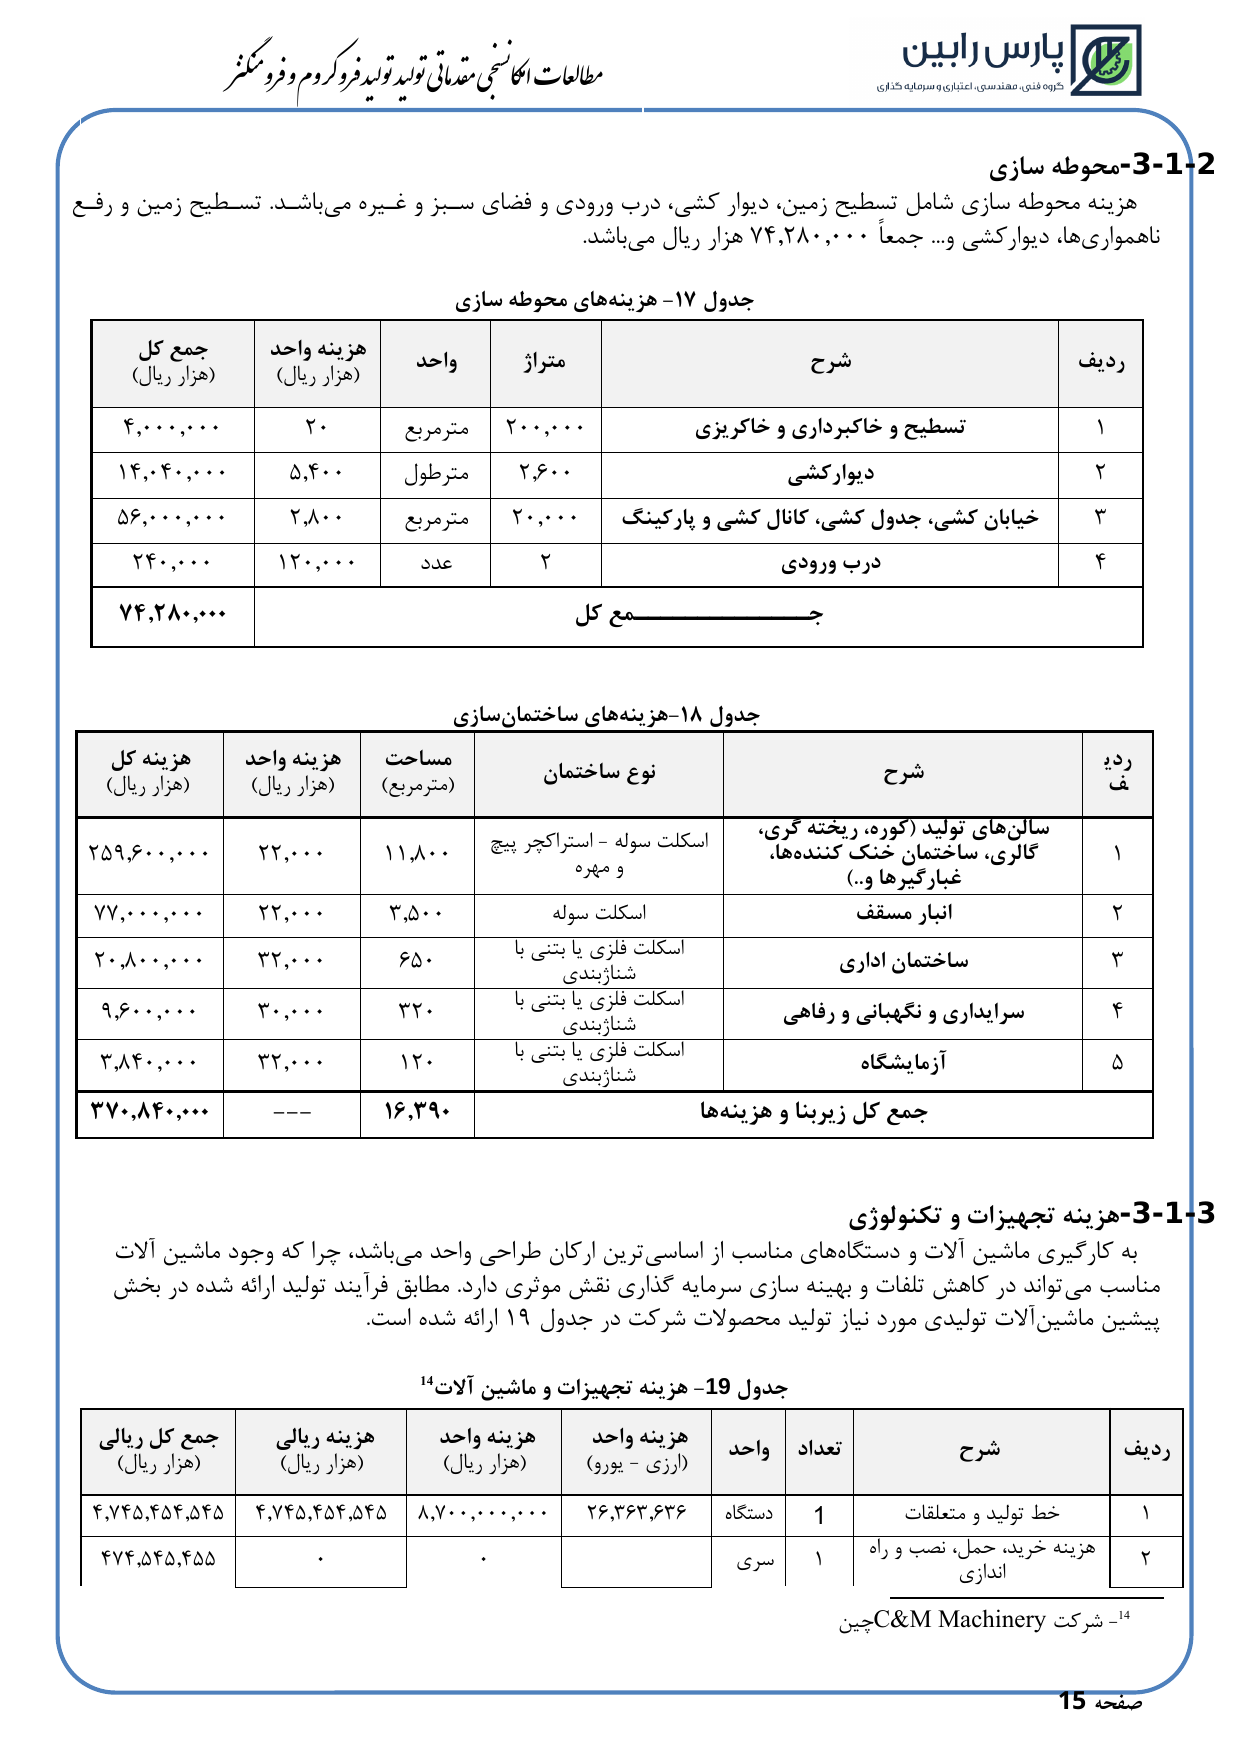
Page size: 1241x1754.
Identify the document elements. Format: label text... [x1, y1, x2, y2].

table_cell 2 [1083, 895, 1152, 937]
table_cell خط تولید و متعلقات [854, 1496, 1109, 1536]
table_cell 1 [1083, 819, 1152, 893]
table_cell 1 [785, 1537, 853, 1587]
table_cell اسکلت فلزي یا بتنی با شناژبندی [475, 989, 723, 1039]
text هزینه محوطه سازی شامل تسطیح زمین، دیوار کشی، درب ورودی و فضای سبز و غیره می‌باشد. تسطیح زمین و رفع ناهمواری‌ها، دیوارکشی و... جمعاً 74,280,000 هزار ریال می‌باشد. [71, 190, 1160, 253]
table_cell 5,400 [255, 453, 380, 497]
table_cell ساختمان اداری [724, 938, 1082, 988]
table_cell 259,600,000 [78, 819, 223, 893]
table_cell 370,840,000 [78, 1093, 223, 1137]
table_cell 1 [1059, 408, 1142, 452]
table_cell جــــــــــــــمع کل [255, 588, 1142, 646]
table_header رديف [1059, 321, 1142, 407]
table_cell 4,745,454,545 [82, 1496, 235, 1536]
table_cell اسکلت سوله [475, 895, 723, 937]
table_cell 320 [361, 989, 474, 1039]
table_cell 3 [1083, 938, 1152, 988]
table_cell 20 [255, 408, 380, 452]
text به کارگیری ماشین آلات و دستگاه‌های مناسب از اساسی‌ترین ارکان طراحی واحد می‌باشد، چرا که وجود ماشین آلات مناسب می‌تواند در کاهش تلفات و بهینه سازی سرمایه گذاری نقش موثری دارد. مطابق فرآیند تولید ارائه شده در بخش پیشین ماشین‌آلات تولیدی مورد نیاز تولید محصولات شرکت در جدول 19 ارائه شده است. [71, 1239, 1160, 1336]
subtitle هزینه تجهیزات و تکنولوژی [71, 1197, 1119, 1234]
table_cell سرایداری و نگهبانی و رفاهی [724, 989, 1082, 1039]
table_header واحد [381, 321, 490, 407]
table_cell انبار مسقف [724, 895, 1082, 937]
table_cell 1 [1111, 1496, 1182, 1536]
table_cell دستگاه [712, 1496, 785, 1536]
table_header هزينه واحد (هزار ريال) [407, 1410, 561, 1494]
table_cell 120 [361, 1040, 474, 1090]
list جدول 19- هزینه تجهیزات و ماشین آلات [71, 1373, 1160, 1403]
table_cell 1 [786, 1496, 853, 1536]
table_cell --- [224, 1093, 360, 1137]
table_header رديف [1083, 733, 1152, 816]
table_header شرح [724, 733, 1082, 816]
table_cell 8,700,000,000 [407, 1496, 561, 1536]
table_header جمع کل ریالی (هزار ريال) [82, 1410, 235, 1494]
subtitle محوطه سازی [71, 148, 1119, 185]
table_cell 3,840,000 [78, 1040, 223, 1090]
table_header هزينه واحد (هزار ريال) [224, 733, 360, 816]
text جدول 18-هزینه‌های ساختمان‌سازی [71, 705, 1163, 730]
table_cell آزمایشگاه [724, 1040, 1082, 1090]
table_cell 240,000 [93, 544, 254, 586]
table_cell 11,800 [361, 819, 474, 893]
table_cell 32,000 [224, 938, 360, 988]
table_header تعداد [786, 1410, 853, 1494]
table_header هزينه واحد (ارزی - یورو) [562, 1410, 711, 1494]
table_cell اسکلت فلزي یا بتنی با شناژبندی [475, 938, 723, 988]
table_header هزينه ریالی (هزار ريال) [236, 1410, 406, 1494]
table_cell 26,363,636 [562, 1496, 711, 1536]
table_cell اسکلت سوله - استراکچر پیچ و مهره [475, 819, 723, 893]
table_cell 22,000 [224, 819, 360, 893]
table_cell 56,000,000 [93, 499, 254, 543]
table_cell [562, 1537, 711, 1587]
table_header نوع ساختمان [475, 733, 723, 816]
table_cell سری [712, 1537, 785, 1587]
table_cell 2 [1111, 1537, 1182, 1587]
table_cell 22,000 [224, 895, 360, 937]
table_cell 20,000 [491, 499, 601, 543]
table_cell 120,000 [255, 544, 380, 586]
table_header شرح [854, 1410, 1109, 1494]
table_cell 4,745,454,545 [236, 1496, 406, 1536]
table_header متراژ [491, 321, 601, 407]
table_cell سالن‌های تولید (کوره، ریخته گری، گالری، ساختمان خنک کننده‌ها، غبارگیرها و..) [724, 819, 1082, 893]
table_cell 20,800,000 [78, 938, 223, 988]
table_cell 30,000 [224, 989, 360, 1039]
table_cell 4,000,000 [93, 408, 254, 452]
table_header مساحت (مترمربع) [361, 733, 474, 816]
table_cell 2,600 [491, 453, 601, 497]
table_cell درب ورودی [602, 544, 1058, 586]
table_header هزينه کل (هزار ريال) [78, 733, 223, 816]
table_cell 16,390 [361, 1093, 474, 1137]
table_cell 5 [1083, 1040, 1152, 1090]
table_cell مترطول [381, 453, 490, 497]
table_cell 2 [1059, 453, 1142, 497]
table_cell اسکلت فلزي یا بتنی با شناژبندی [475, 1040, 723, 1090]
table_cell مترمربع [381, 499, 490, 543]
table_cell مترمربع [381, 408, 490, 452]
table_cell 4 [1059, 544, 1142, 586]
table_cell خیابان کشی، جدول کشی، کانال کشی و پارکینگ [602, 499, 1058, 543]
table_cell 3 [1059, 499, 1142, 543]
table_cell 74,280,000 [93, 588, 254, 646]
picture [849, 17, 1146, 106]
table_cell 3,500 [361, 895, 474, 937]
table_cell 9,600,000 [78, 989, 223, 1039]
table_cell 474,545,455 [81, 1537, 235, 1587]
table_cell دیوارکشی [602, 453, 1058, 497]
table_cell 650 [361, 938, 474, 988]
table_cell 14,040,000 [93, 453, 254, 497]
table_cell 32,000 [224, 1040, 360, 1090]
table_cell 0 [407, 1537, 561, 1587]
table_cell 4 [1083, 989, 1152, 1039]
table_cell هزینه خرید، حمل، نصب و راه اندازی [853, 1537, 1109, 1587]
table_cell 2 [491, 544, 601, 586]
table_cell عدد [381, 544, 490, 586]
table_cell 200,000 [491, 408, 601, 452]
table_header جمع کل (هزار ريال) [93, 321, 254, 407]
table_header رديف [1111, 1410, 1182, 1494]
table_cell تسطیح و خاکبرداری و خاکریزی [602, 408, 1058, 452]
table_cell 0 [236, 1537, 406, 1587]
table_cell جمع کل زيربنا و هزینه‌ها [475, 1093, 1152, 1137]
table_cell 77,000,000 [78, 895, 223, 937]
table_header واحد [712, 1410, 785, 1494]
text جدول 17- هزینه‌های محوطه سازی [71, 291, 1160, 316]
table_cell 2,800 [255, 499, 380, 543]
table_header شرح [602, 321, 1058, 407]
table_header هزينه واحد (هزار ريال) [255, 321, 380, 407]
